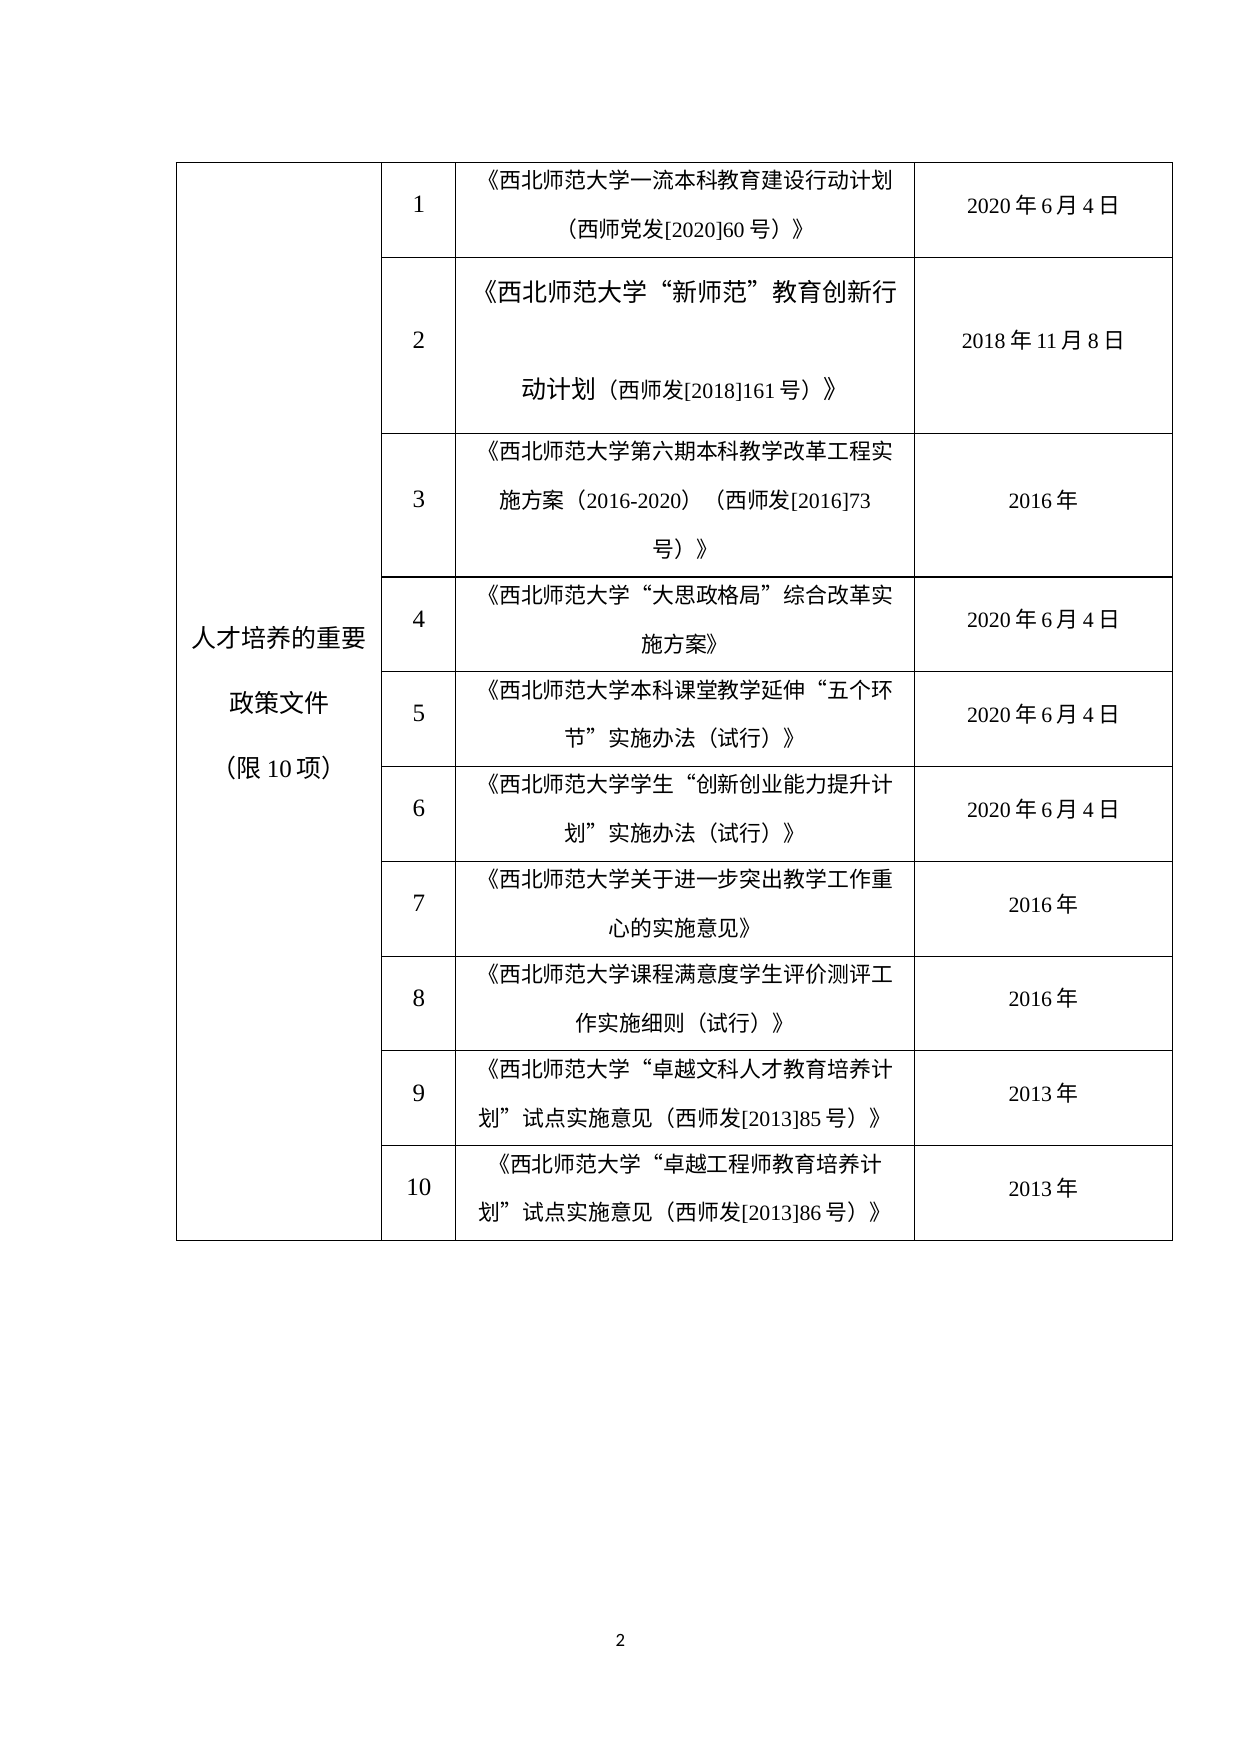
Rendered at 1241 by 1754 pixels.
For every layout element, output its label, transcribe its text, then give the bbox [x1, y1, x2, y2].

table_cell 《西北师范大学关于进一步突出教学工作重心的实施意见》 [456, 862, 914, 956]
table_cell 4 [382, 578, 455, 671]
table_cell 2020年6月4日 [915, 163, 1172, 257]
table_cell 《西北师范大学“大思政格局”综合改革实施方案》 [456, 578, 914, 671]
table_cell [177, 163, 381, 1240]
table_cell 《西北师范大学“卓越文科人才教育培养计划”试点实施意见（西师发[2013]85号）》 [456, 1051, 914, 1145]
table_cell 2018年11月8日 [915, 258, 1172, 433]
table_cell 《西北师范大学第六期本科教学改革工程实施方案（2016-2020）（西师发[2016]73号）》 [456, 434, 914, 576]
table_cell 2020年6月4日 [915, 578, 1172, 671]
table_cell 2020年6月4日 [915, 672, 1172, 766]
table_cell 2016年 [915, 862, 1172, 956]
table_cell 7 [382, 862, 455, 956]
table_cell 《西北师范大学“卓越工程师教育培养计划”试点实施意见（西师发[2013]86号）》 [456, 1146, 914, 1240]
table_cell 2013年 [915, 1051, 1172, 1145]
table_cell 2016年 [915, 434, 1172, 576]
table_cell 1 [382, 163, 455, 257]
table_cell 5 [382, 672, 455, 766]
table_cell 2016年 [915, 957, 1172, 1050]
table_cell 2020年6月4日 [915, 767, 1172, 861]
table_cell 10 [382, 1146, 455, 1240]
table_cell 2 [382, 258, 455, 433]
table_cell 《西北师范大学本科课堂教学延伸“五个环节”实施办法（试行）》 [456, 672, 914, 766]
table_cell 3 [382, 434, 455, 576]
table_cell 2013年 [915, 1146, 1172, 1240]
table_cell 6 [382, 767, 455, 861]
table_cell 《西北师范大学一流本科教育建设行动计划（西师党发[2020]60号）》 [456, 163, 914, 257]
table_cell 9 [382, 1051, 455, 1145]
table_cell 《西北师范大学学生“创新创业能力提升计划”实施办法（试行）》 [456, 767, 914, 861]
table_cell 《西北师范大学课程满意度学生评价测评工作实施细则（试行）》 [456, 957, 914, 1050]
table_cell 《西北师范大学“新师范”教育创新行动计划（西师发[2018]161号）》 [456, 258, 914, 433]
table_cell 8 [382, 957, 455, 1050]
